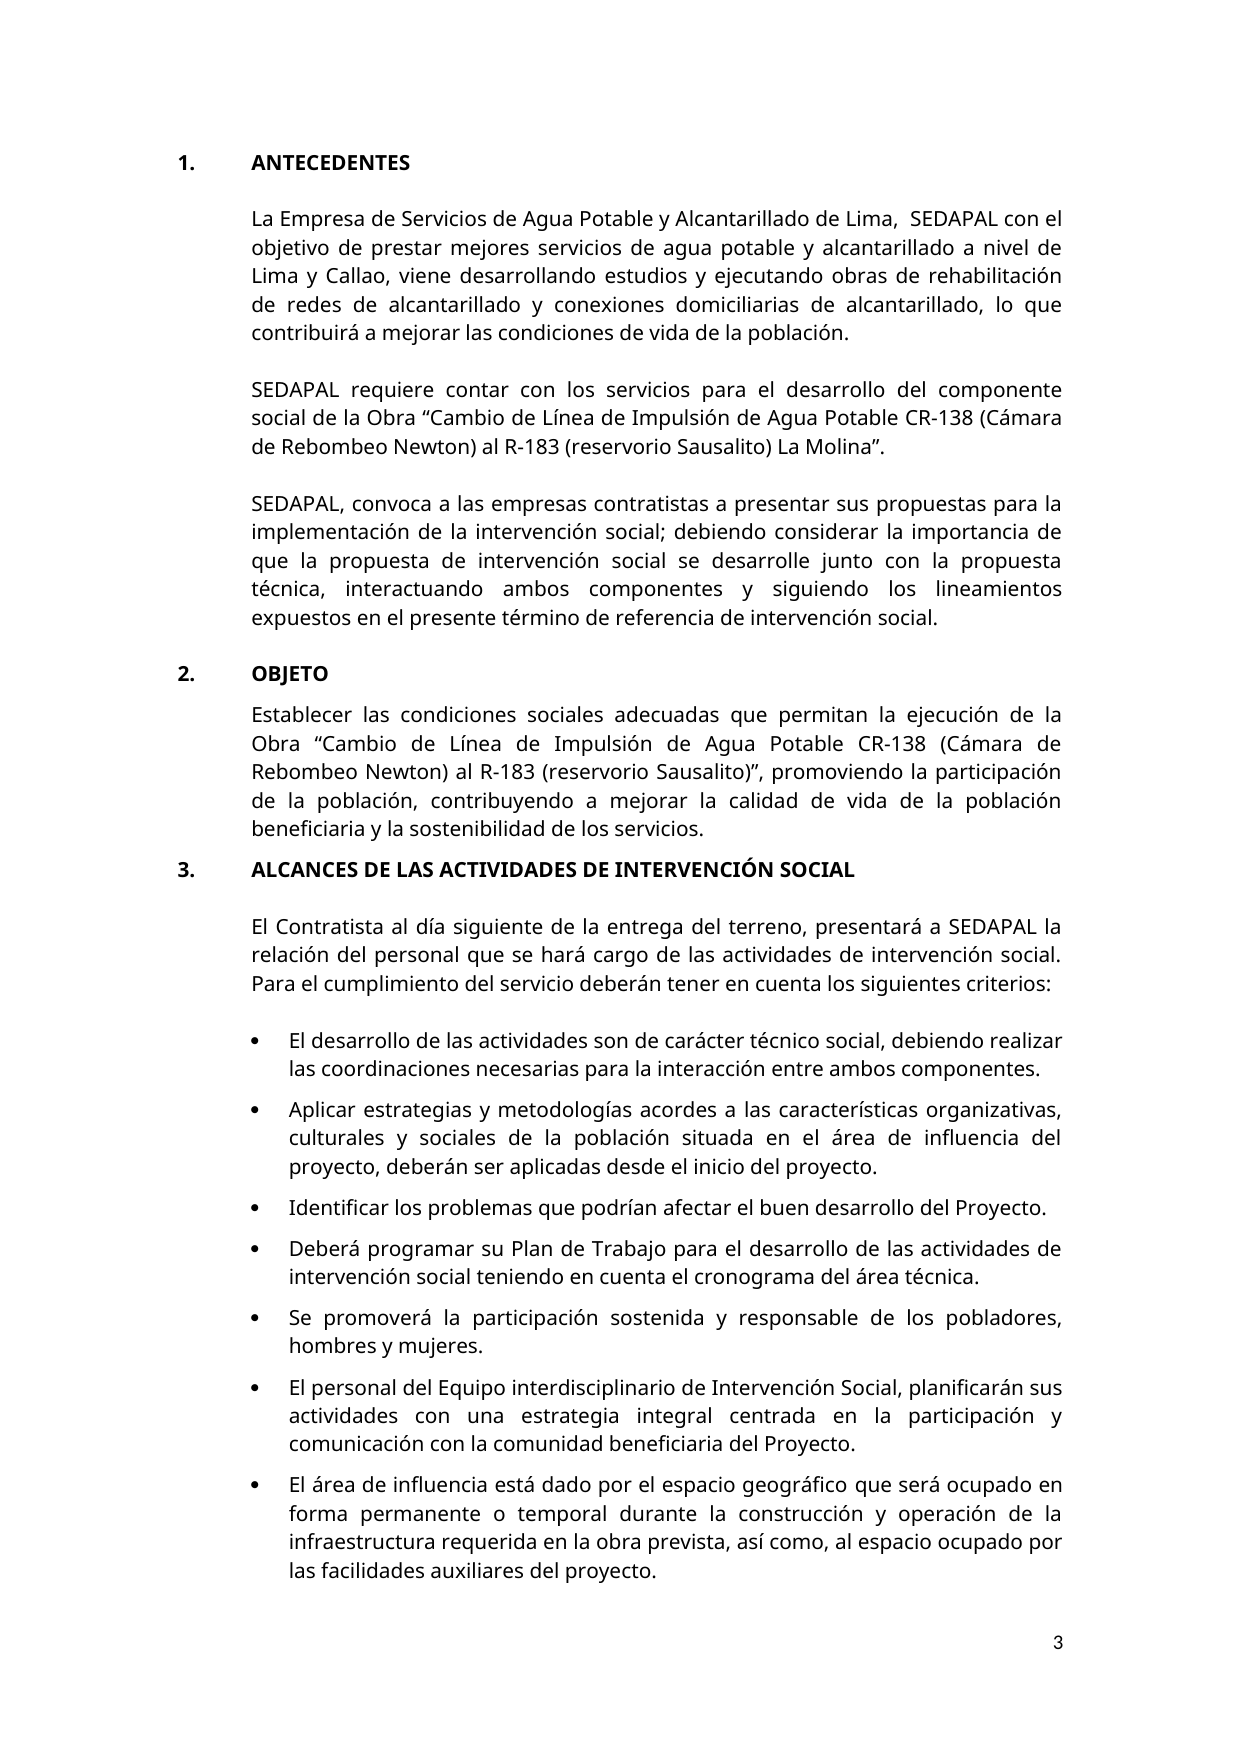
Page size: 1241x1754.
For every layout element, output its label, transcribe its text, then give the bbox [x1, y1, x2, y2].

subtitle 3. ALCANCES DE LAS ACTIVIDADES DE INTERVENCIÓN SOCIAL [177, 855, 1063, 883]
list Deberá programar su Plan de Trabajo para el desarrollo de las actividades de intervención social teniendo en cuenta el cronograma del área técnica. [251, 1234, 1063, 1291]
subtitle 1. ANTECEDENTES [177, 148, 1063, 176]
list Se promoverá la participación sostenida y responsable de los pobladores, hombres y mujeres. [251, 1303, 1063, 1360]
list Aplicar estrategias y metodologías acordes a las características organizativas, culturales y sociales de la población situada en el área de influencia del proyecto, deberán ser aplicadas desde el inicio del proyecto. [251, 1095, 1063, 1180]
text SEDAPAL requiere contar con los servicios para el desarrollo del componente social de la Obra “Cambio de Línea de Impulsión de Agua Potable CR-138 (Cámara de Rebombeo Newton) al R-183 (reservorio Sausalito) La Molina”. [251, 375, 1063, 460]
list Identificar los problemas que podrían afectar el buen desarrollo del Proyecto. [251, 1193, 1063, 1221]
subtitle 2. OBJETO [177, 659, 1063, 688]
list El personal del Equipo interdisciplinario de Intervención Social, planificarán sus actividades con una estrategia integral centrada en la participación y comunicación con la comunidad beneficiaria del Proyecto. [251, 1373, 1063, 1458]
list Establecer las condiciones sociales adecuadas que permitan la ejecución de la Obra “Cambio de Línea de Impulsión de Agua Potable CR-138 (Cámara de Rebombeo Newton) al R-183 (reservorio Sausalito)”, promoviendo la participación de la población, contribuyendo a mejorar la calidad de vida de la población beneficiaria y la sostenibilidad de los servicios. [251, 700, 1063, 843]
text SEDAPAL, convoca a las empresas contratistas a presentar sus propuestas para la implementación de la intervención social; debiendo considerar la importancia de que la propuesta de intervención social se desarrolle junto con la propuesta técnica, interactuando ambos componentes y siguiendo los lineamientos expuestos en el presente término de referencia de intervención social. [251, 489, 1063, 631]
text La Empresa de Servicios de Agua Potable y Alcantarillado de Lima, SEDAPAL con el objetivo de prestar mejores servicios de agua potable y alcantarillado a nivel de Lima y Callao, viene desarrollando estudios y ejecutando obras de rehabilitación de redes de alcantarillado y conexiones domiciliarias de alcantarillado, lo que contribuirá a mejorar las condiciones de vida de la población. [251, 204, 1063, 347]
list El desarrollo de las actividades son de carácter técnico social, debiendo realizar las coordinaciones necesarias para la interacción entre ambos componentes. [251, 1026, 1063, 1083]
text El Contratista al día siguiente de la entrega del terreno, presentará a SEDAPAL la relación del personal que se hará cargo de las actividades de intervención social. Para el cumplimiento del servicio deberán tener en cuenta los siguientes criterios: [251, 912, 1063, 997]
list El área de influencia está dado por el espacio geográfico que será ocupado en forma permanente o temporal durante la construcción y operación de la infraestructura requerida en la obra prevista, así como, al espacio ocupado por las facilidades auxiliares del proyecto. [251, 1470, 1063, 1584]
